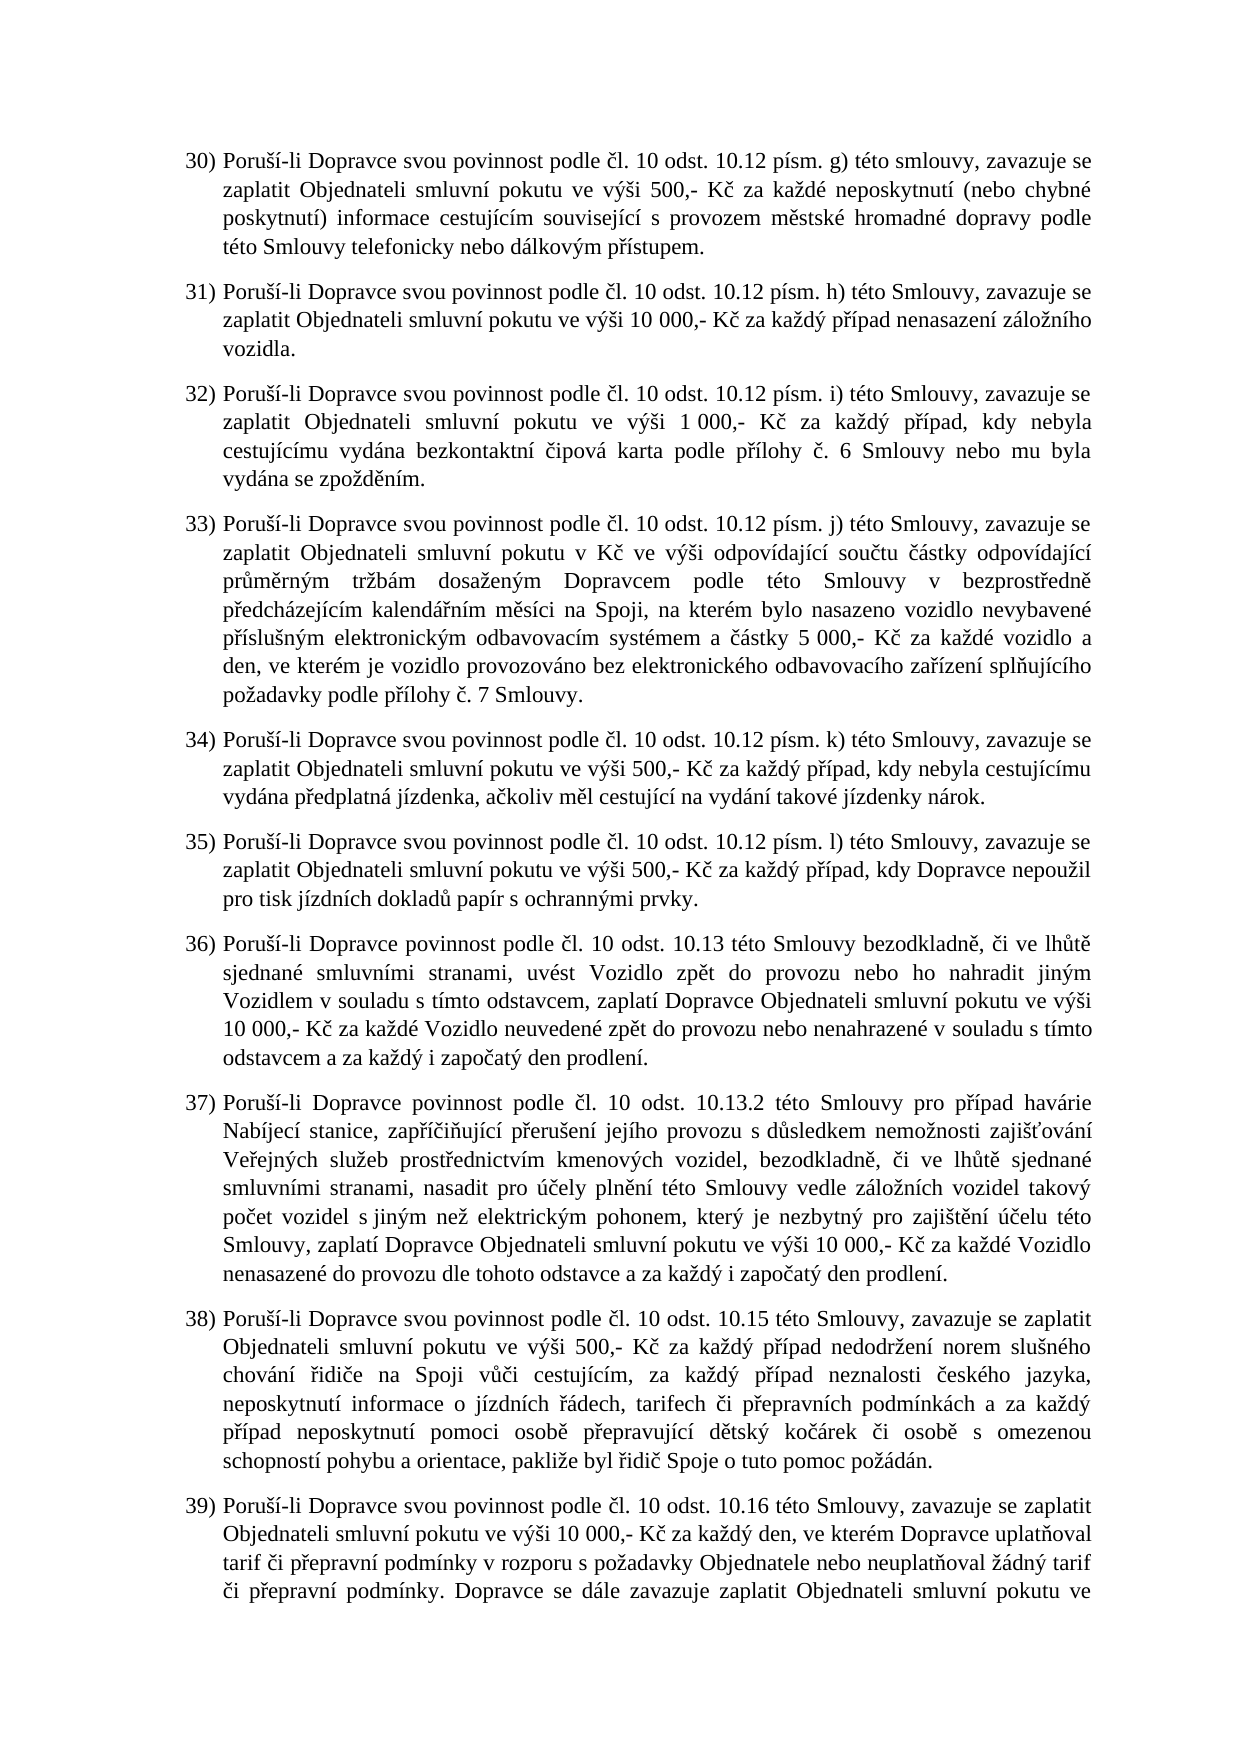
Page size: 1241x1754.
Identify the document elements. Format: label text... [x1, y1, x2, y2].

list Poruší-li Dopravce svou povinnost podle čl. 10 odst. 10.12 písm. l) této Smlouvy, zavazuje se zaplatit Objednateli smluvní pokutu ve výši 500,- Kč za každý případ, kdy Dopravce nepoužil pro tisk jízdních dokladů papír s ochrannými prvky. [185, 828, 1093, 911]
list Poruší-li Dopravce svou povinnost podle čl. 10 odst. 10.12 písm. g) této smlouvy, zavazuje se zaplatit Objednateli smluvní pokutu ve výši 500,- Kč za každé neposkytnutí (nebo chybné poskytnutí) informace cestujícím související s provozem městské hromadné dopravy podle této Smlouvy telefonicky nebo dálkovým přístupem. [185, 148, 1093, 259]
list Poruší-li Dopravce svou povinnost podle čl. 10 odst. 10.12 písm. k) této Smlouvy, zavazuje se zaplatit Objednateli smluvní pokutu ve výši 500,- Kč za každý případ, kdy nebyla cestujícímu vydána předplatná jízdenka, ačkoliv měl cestující na vydání takové jízdenky nárok. [185, 726, 1093, 809]
list Poruší-li Dopravce povinnost podle čl. 10 odst. 10.13 této Smlouvy bezodkladně, či ve lhůtě sjednané smluvními stranami, uvést Vozidlo zpět do provozu nebo ho nahradit jiným Vozidlem v souladu s tímto odstavcem, zaplatí Dopravce Objednateli smluvní pokutu ve výši 10 000,- Kč za každé Vozidlo neuvedené zpět do provozu nebo nenahrazené v souladu s tímto odstavcem a za každý i započatý den prodlení. [185, 930, 1093, 1070]
list Poruší-li Dopravce svou povinnost podle čl. 10 odst. 10.15 této Smlouvy, zavazuje se zaplatit Objednateli smluvní pokutu ve výši 500,- Kč za každý případ nedodržení norem slušného chování řidiče na Spoji vůči cestujícím, za každý případ neznalosti českého jazyka, neposkytnutí informace o jízdních řádech, tarifech či přepravních podmínkách a za každý případ neposkytnutí pomoci osobě přepravující dětský kočárek či osobě s omezenou schopností pohybu a orientace, pakliže byl řidič Spoje o tuto pomoc požádán. [185, 1305, 1093, 1473]
list Poruší-li Dopravce povinnost podle čl. 10 odst. 10.13.2 této Smlouvy pro případ havárie Nabíjecí stanice, zapříčiňující přerušení jejího provozu s důsledkem nemožnosti zajišťování Veřejných služeb prostřednictvím kmenových vozidel, bezodkladně, či ve lhůtě sjednané smluvními stranami, nasadit pro účely plnění této Smlouvy vedle záložních vozidel takový počet vozidel s jiným než elektrickým pohonem, který je nezbytný pro zajištění účelu této Smlouvy, zaplatí Dopravce Objednateli smluvní pokutu ve výši 10 000,- Kč za každé Vozidlo nenasazené do provozu dle tohoto odstavce a za každý i započatý den prodlení. [185, 1089, 1093, 1286]
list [185, 1492, 1093, 1604]
list Poruší-li Dopravce svou povinnost podle čl. 10 odst. 10.12 písm. i) této Smlouvy, zavazuje se zaplatit Objednateli smluvní pokutu ve výši 1 000,- Kč za každý případ, kdy nebyla cestujícímu vydána bezkontaktní čipová karta podle přílohy č. 6 Smlouvy nebo mu byla vydána se zpožděním. [185, 380, 1093, 492]
list Poruší-li Dopravce svou povinnost podle čl. 10 odst. 10.12 písm. j) této Smlouvy, zavazuje se zaplatit Objednateli smluvní pokutu v Kč ve výši odpovídající součtu částky odpovídající průměrným tržbám dosaženým Dopravcem podle této Smlouvy v bezprostředně předcházejícím kalendářním měsíci na Spoji, na kterém bylo nasazeno vozidlo nevybavené příslušným elektronickým odbavovacím systémem a částky 5 000,- Kč za každé vozidlo a den, ve kterém je vozidlo provozováno bez elektronického odbavovacího zařízení splňujícího požadavky podle přílohy č. 7 Smlouvy. [185, 510, 1093, 707]
list Poruší-li Dopravce svou povinnost podle čl. 10 odst. 10.12 písm. h) této Smlouvy, zavazuje se zaplatit Objednateli smluvní pokutu ve výši 10 000,- Kč za každý případ nenasazení záložního vozidla. [185, 278, 1093, 361]
